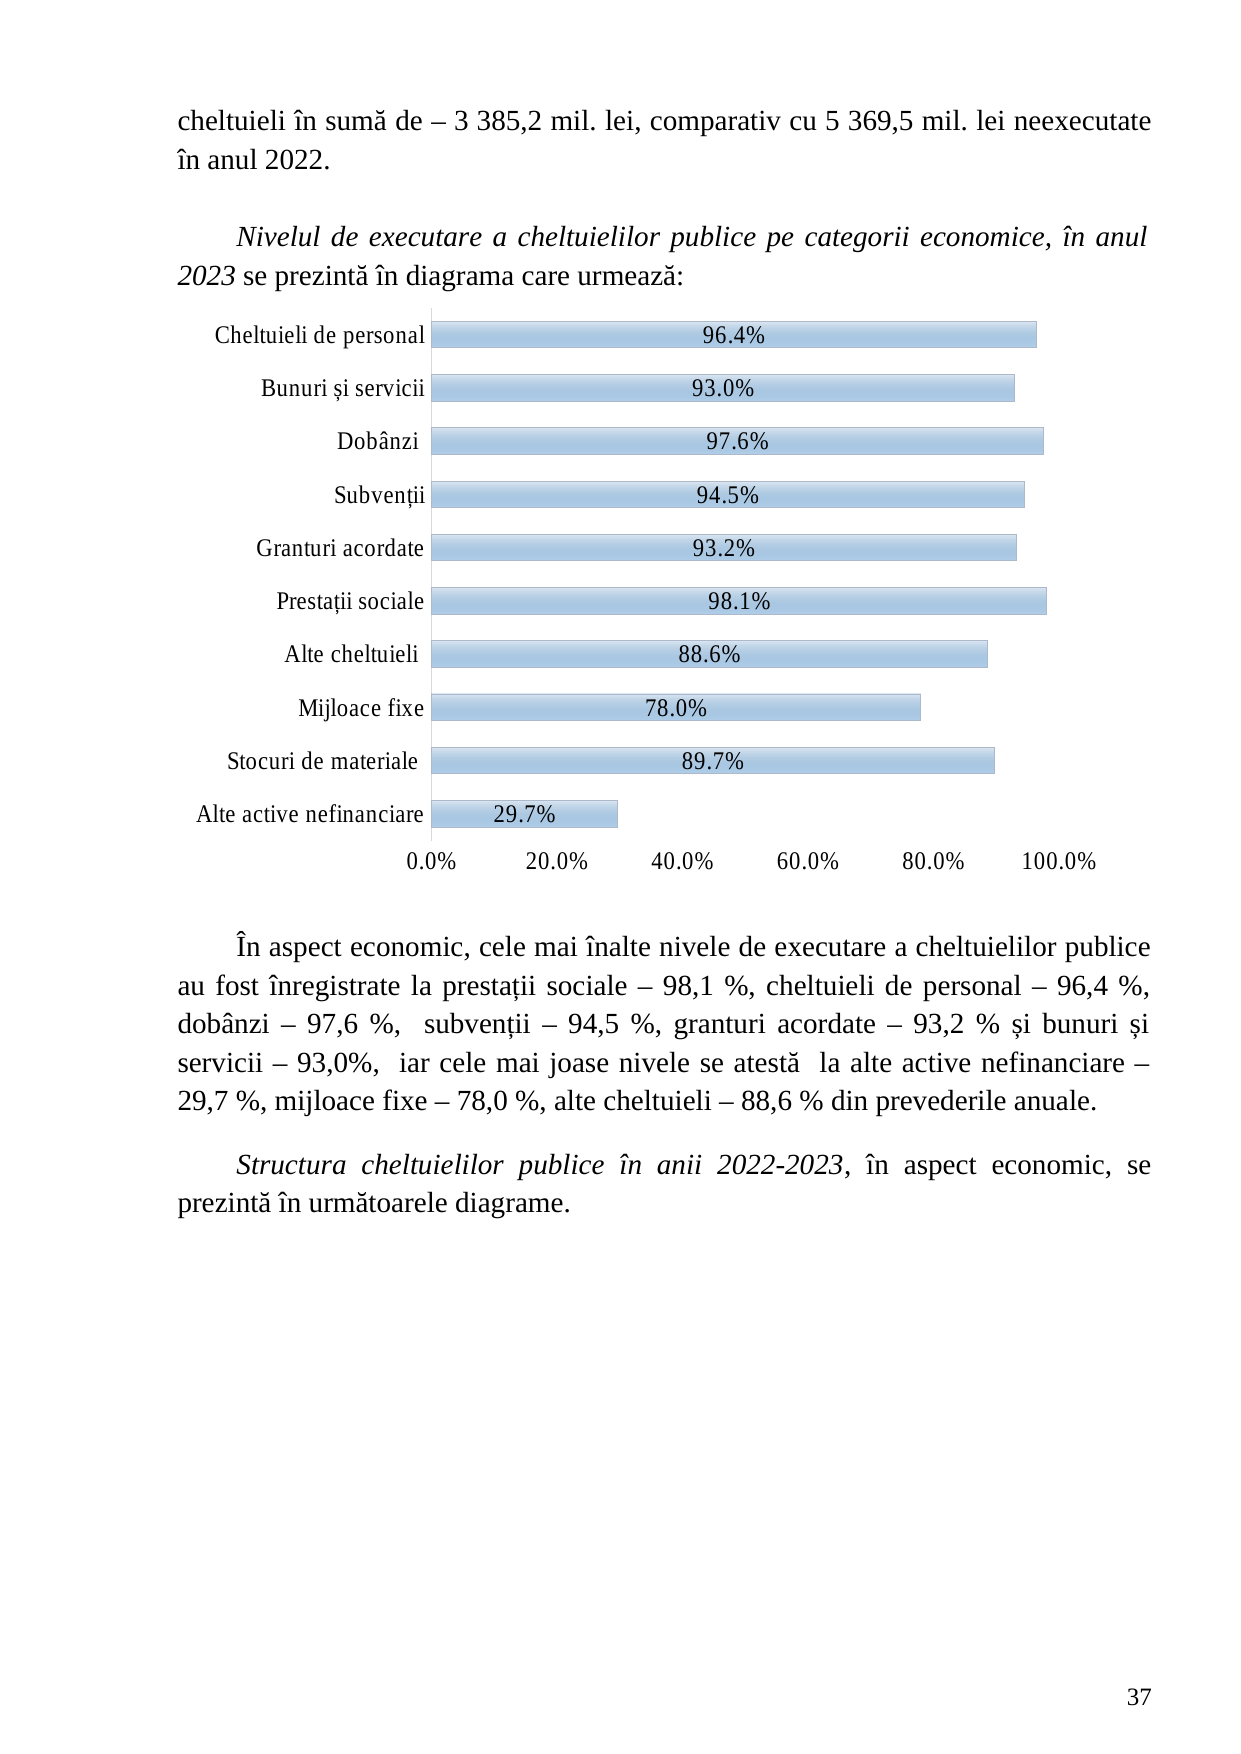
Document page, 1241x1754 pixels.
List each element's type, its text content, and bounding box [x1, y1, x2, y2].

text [177, 103, 1152, 176]
text În aspect economic, cele mai înalte nivele de executare a cheltuielilor publice au fost înregistrate la prestații sociale – 98,1 %, cheltuieli de personal – 96,4 %, dobânzi – 97,6 %, subvenții – 94,5 %, granturi acordate – 93,2 % și bunuri și servicii – 93,0%, iar cele mai joase nivele se atestă la alte active nefinanciare – 29,7 %, mijloace fixe – 78,0 %, alte cheltuieli – 88,6 % din prevederile anuale. [177, 929, 1152, 1117]
text Nivelul de executare a cheltuielilor publice pe categorii economice, în anul 2023 se prezintă în diagrama care urmează: [177, 219, 1152, 291]
text Structura cheltuielilor publice în anii 2022-2023, în aspect economic, se prezintă în următoarele diagrame. [177, 1147, 1152, 1219]
